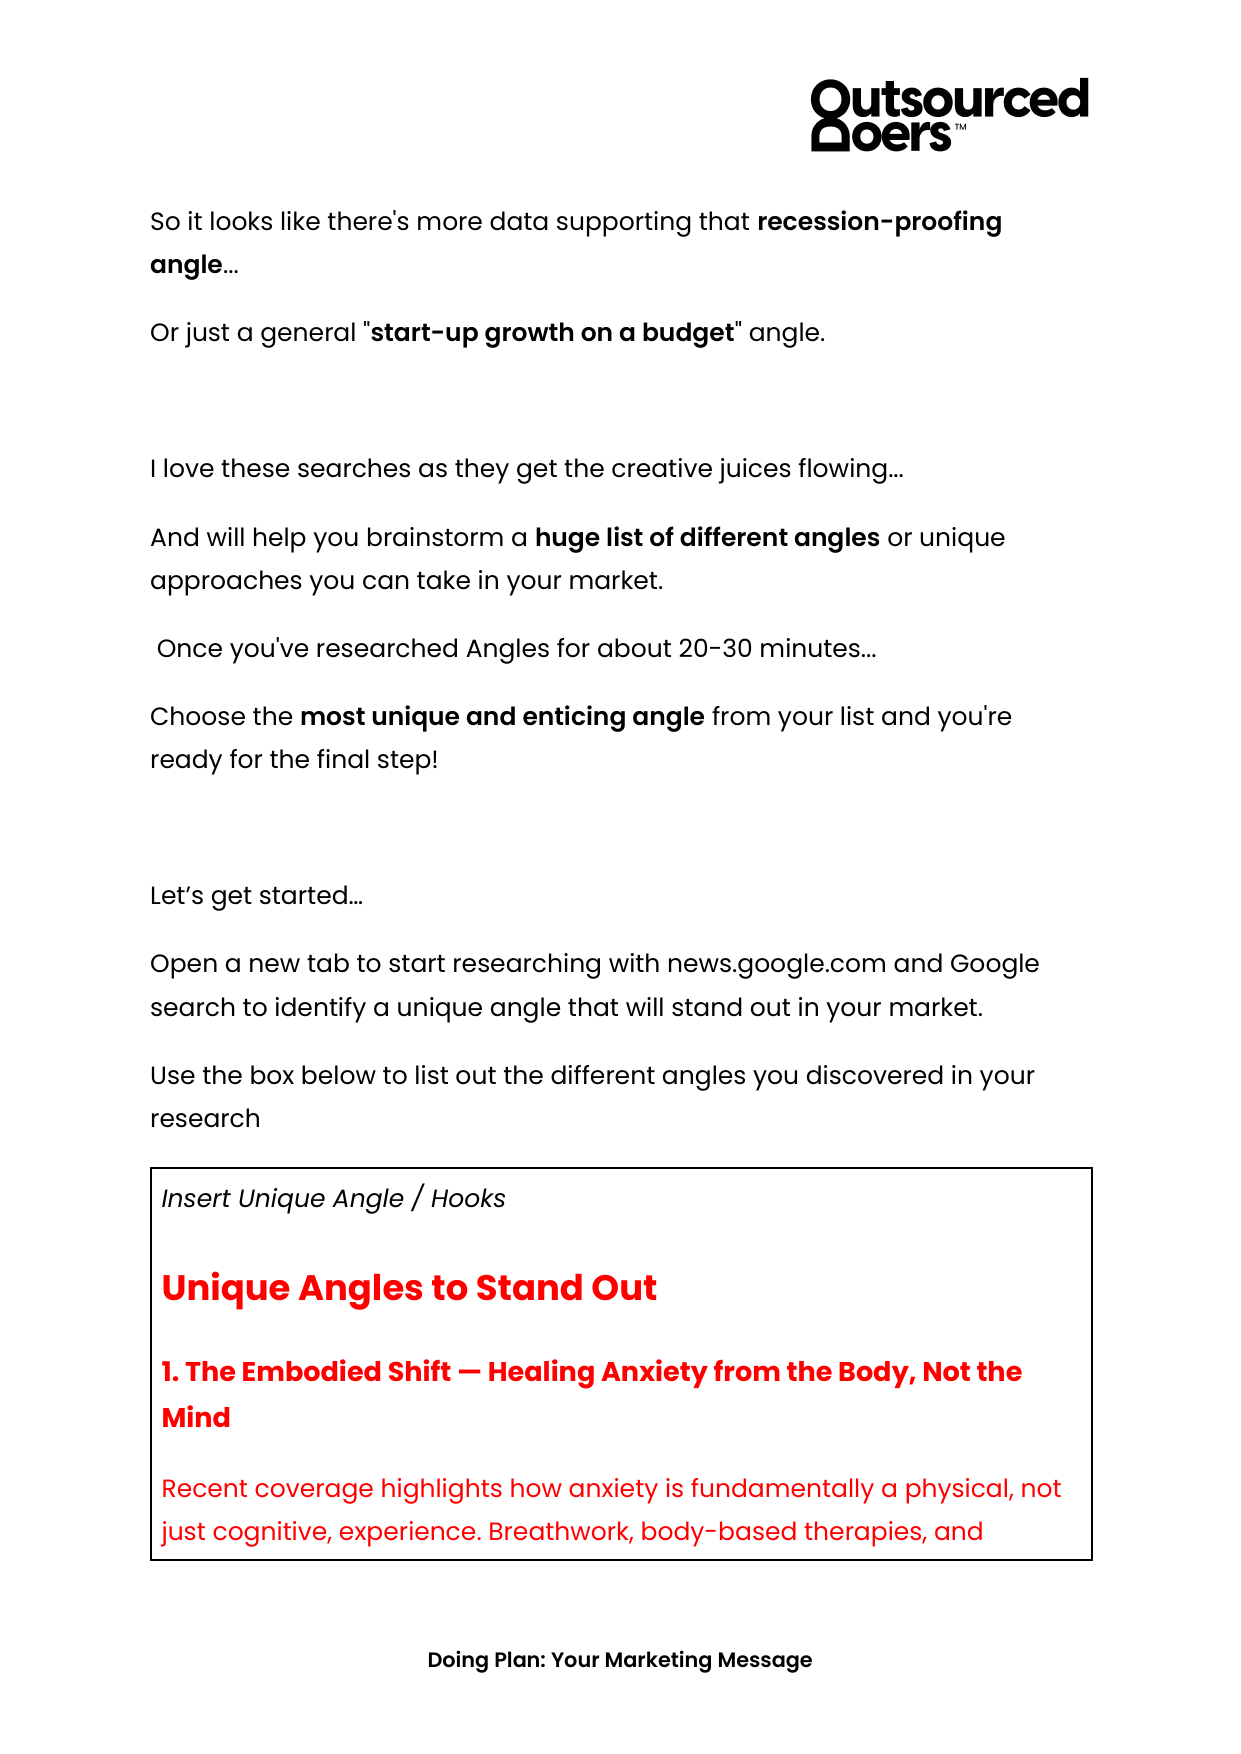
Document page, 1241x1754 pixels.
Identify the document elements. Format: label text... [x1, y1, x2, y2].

text I love these searches as they get the creative juices flowing... [150, 449, 1090, 487]
text So it looks like there's more data supporting that recession-proofing angle... [150, 202, 1090, 282]
text Open a new tab to start researching with news.google.com and Google search to identify a unique angle that will stand out in your market. [150, 944, 1090, 1025]
picture [808, 75, 1091, 155]
text And will help you brainstorm a huge list of different angles or unique approaches you can take in your market. [150, 517, 1090, 598]
text Let’s get started… [150, 876, 1090, 913]
text Or just a general "start-up growth on a budget" angle. [150, 313, 1090, 350]
text Use the box below to list out the different angles you discovered in your research [150, 1055, 1090, 1136]
text Choose the most unique and enticing angle from your list and you're ready for the final step! [150, 697, 1090, 777]
text Once you've researched Angles for about 20-30 minutes... [150, 628, 1090, 666]
